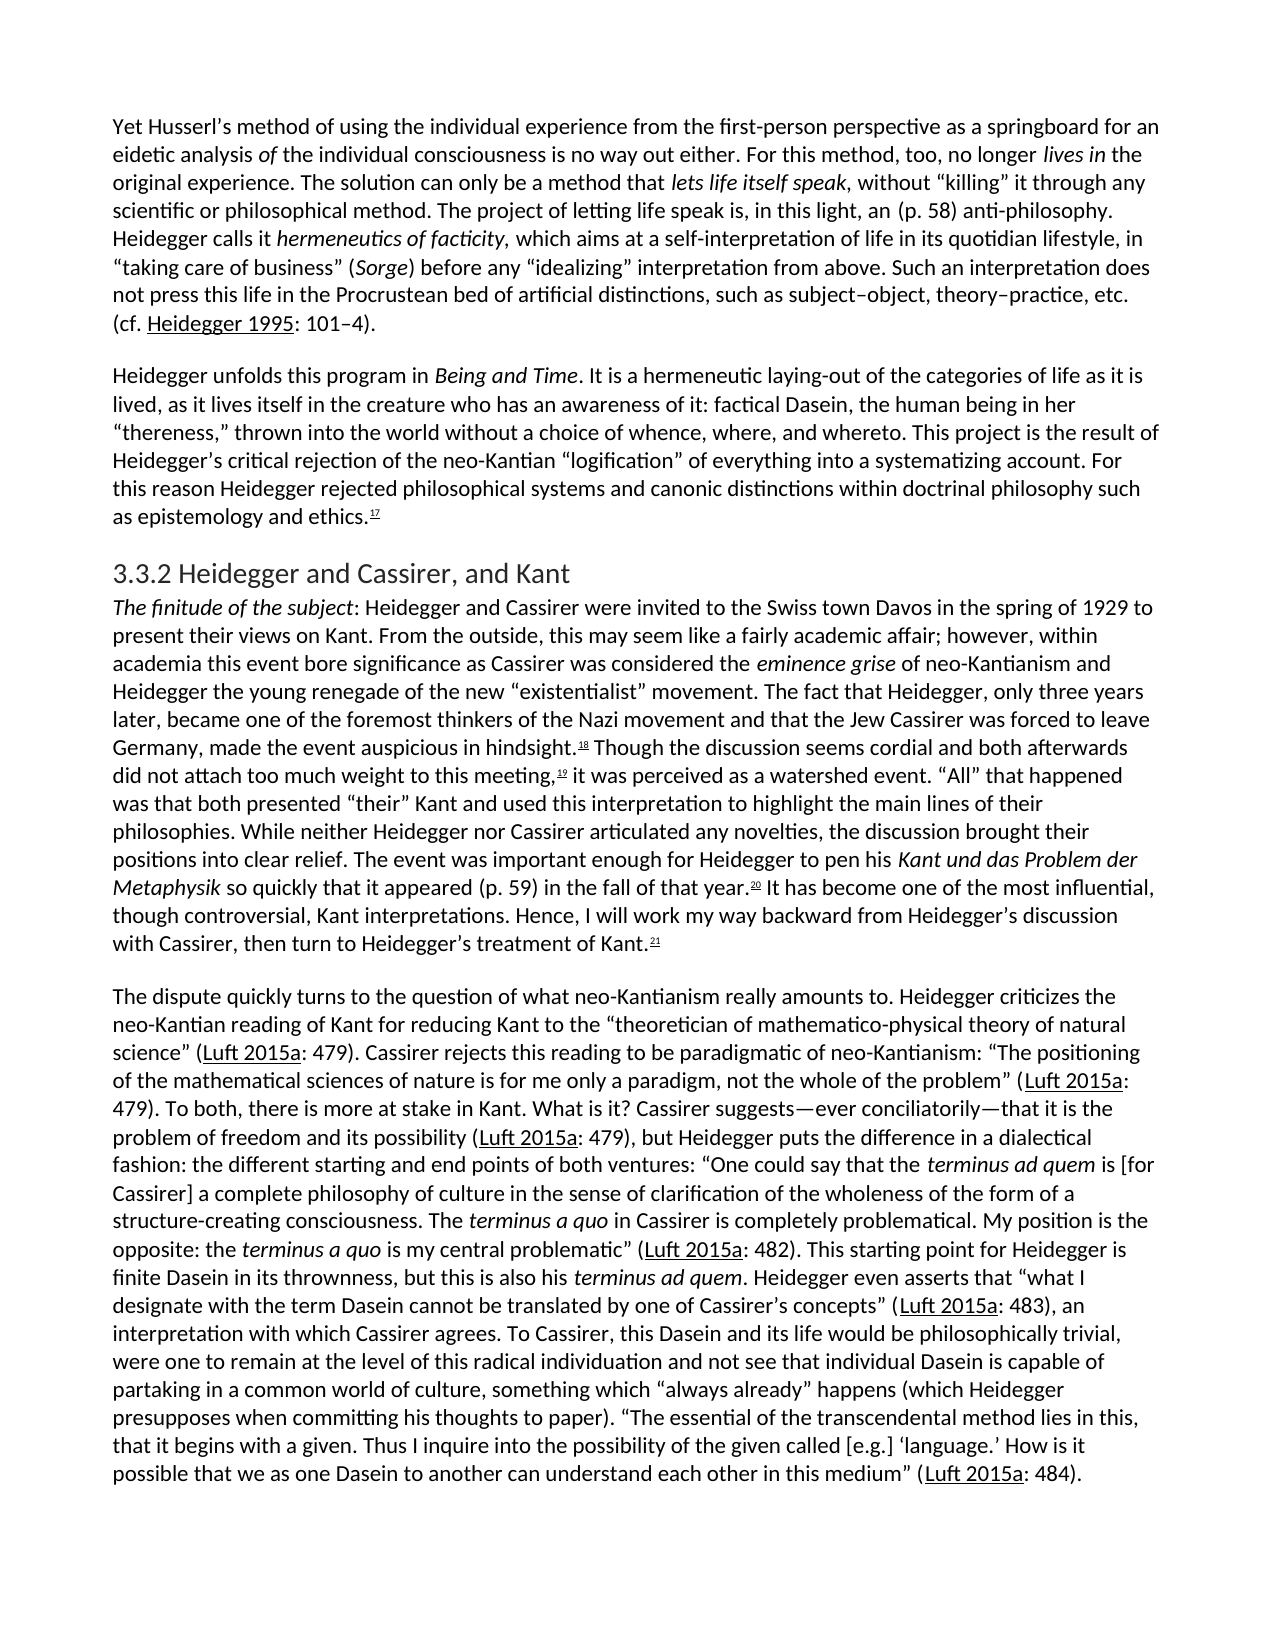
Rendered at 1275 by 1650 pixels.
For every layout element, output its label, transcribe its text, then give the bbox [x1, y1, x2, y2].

text Yet Husserl’s method of using the individual experience from the first-person perspective as a springboard for an eidetic analysis of the individual consciousness is no way out either. For this method, too, no longer lives in the original experience. The solution can only be a method that lets life itself speak, without “killing” it through any scientific or philosophical method. The project of letting life speak is, in this light, an (p. 58) anti-philosophy. Heidegger calls it hermeneutics of facticity, which aims at a self-interpretation of life in its quotidian lifestyle, in “taking care of business” (Sorge) before any “idealizing” interpretation from above. Such an interpretation does not press this life in the Procrustean bed of artificial distinctions, such as subject–object, theory–practice, etc. (cf. Heidegger 1995: 101–4). [112, 112, 1162, 337]
subtitle 3.3.2 Heidegger and Cassirer, and Kant [112, 555, 1162, 590]
text Heidegger unfolds this program in Being and Time. It is a hermeneutic laying-out of the categories of life as it is lived, as it lives itself in the creature who has an awareness of it: factical Dasein, the human being in her “thereness,” thrown into the world without a choice of whence, where, and whereto. This project is the result of Heidegger’s critical rejection of the neo-Kantian “logification” of everything into a systematizing account. For this reason Heidegger rejected philosophical systems and canonic distinctions within doctrinal philosophy such as epistemology and ethics.17 [112, 362, 1162, 530]
text The finitude of the subject: Heidegger and Cassirer were invited to the Swiss town Davos in the spring of 1929 to present their views on Kant. From the outside, this may seem like a fairly academic affair; however, within academia this event bore significance as Cassirer was considered the eminence grise of neo-Kantianism and Heidegger the young renegade of the new “existentialist” movement. The fact that Heidegger, only three years later, became one of the foremost thinkers of the Nazi movement and that the Jew Cassirer was forced to leave Germany, made the event auspicious in hindsight.18 Though the discussion seems cordial and both afterwards did not attach too much weight to this meeting,19 it was perceived as a watershed event. “All” that happened was that both presented “their” Kant and used this interpretation to highlight the main lines of their philosophies. While neither Heidegger nor Cassirer articulated any novelties, the discussion brought their positions into clear relief. The event was important enough for Heidegger to pen his Kant und das Problem der Metaphysik so quickly that it appeared (p. 59) in the fall of that year.20 It has become one of the most influential, though controversial, Kant interpretations. Hence, I will work my way backward from Heidegger’s discussion with Cassirer, then turn to Heidegger’s treatment of Kant.21 [112, 593, 1162, 957]
text The dispute quickly turns to the question of what neo-Kantianism really amounts to. Heidegger criticizes the neo-Kantian reading of Kant for reducing Kant to the “theoretician of mathematico-physical theory of natural science” (Luft 2015a: 479). Cassirer rejects this reading to be paradigmatic of neo-Kantianism: “The positioning of the mathematical sciences of nature is for me only a paradigm, not the whole of the problem” (Luft 2015a: 479). To both, there is more at stake in Kant. What is it? Cassirer suggests—ever conciliatorily—that it is the problem of freedom and its possibility (Luft 2015a: 479), but Heidegger puts the difference in a dialectical fashion: the different starting and end points of both ventures: “One could say that the terminus ad quem is [for Cassirer] a complete philosophy of culture in the sense of clarification of the wholeness of the form of a structure-creating consciousness. The terminus a quo in Cassirer is completely problematical. My position is the opposite: the terminus a quo is my central problematic” (Luft 2015a: 482). This starting point for Heidegger is finite Dasein in its thrownness, but this is also his terminus ad quem. Heidegger even asserts that “what I designate with the term Dasein cannot be translated by one of Cassirer’s concepts” (Luft 2015a: 483), an interpretation with which Cassirer agrees. To Cassirer, this Dasein and its life would be philosophically trivial, were one to remain at the level of this radical individuation and not see that individual Dasein is capable of partaking in a common world of culture, something which “always already” happens (which Heidegger presupposes when committing his thoughts to paper). “The essential of the transcendental method lies in this, that it begins with a given. Thus I inquire into the possibility of the given called [e.g.] ‘language.’ How is it possible that we as one Dasein to another can understand each other in this medium” (Luft 2015a: 484). [112, 982, 1162, 1487]
